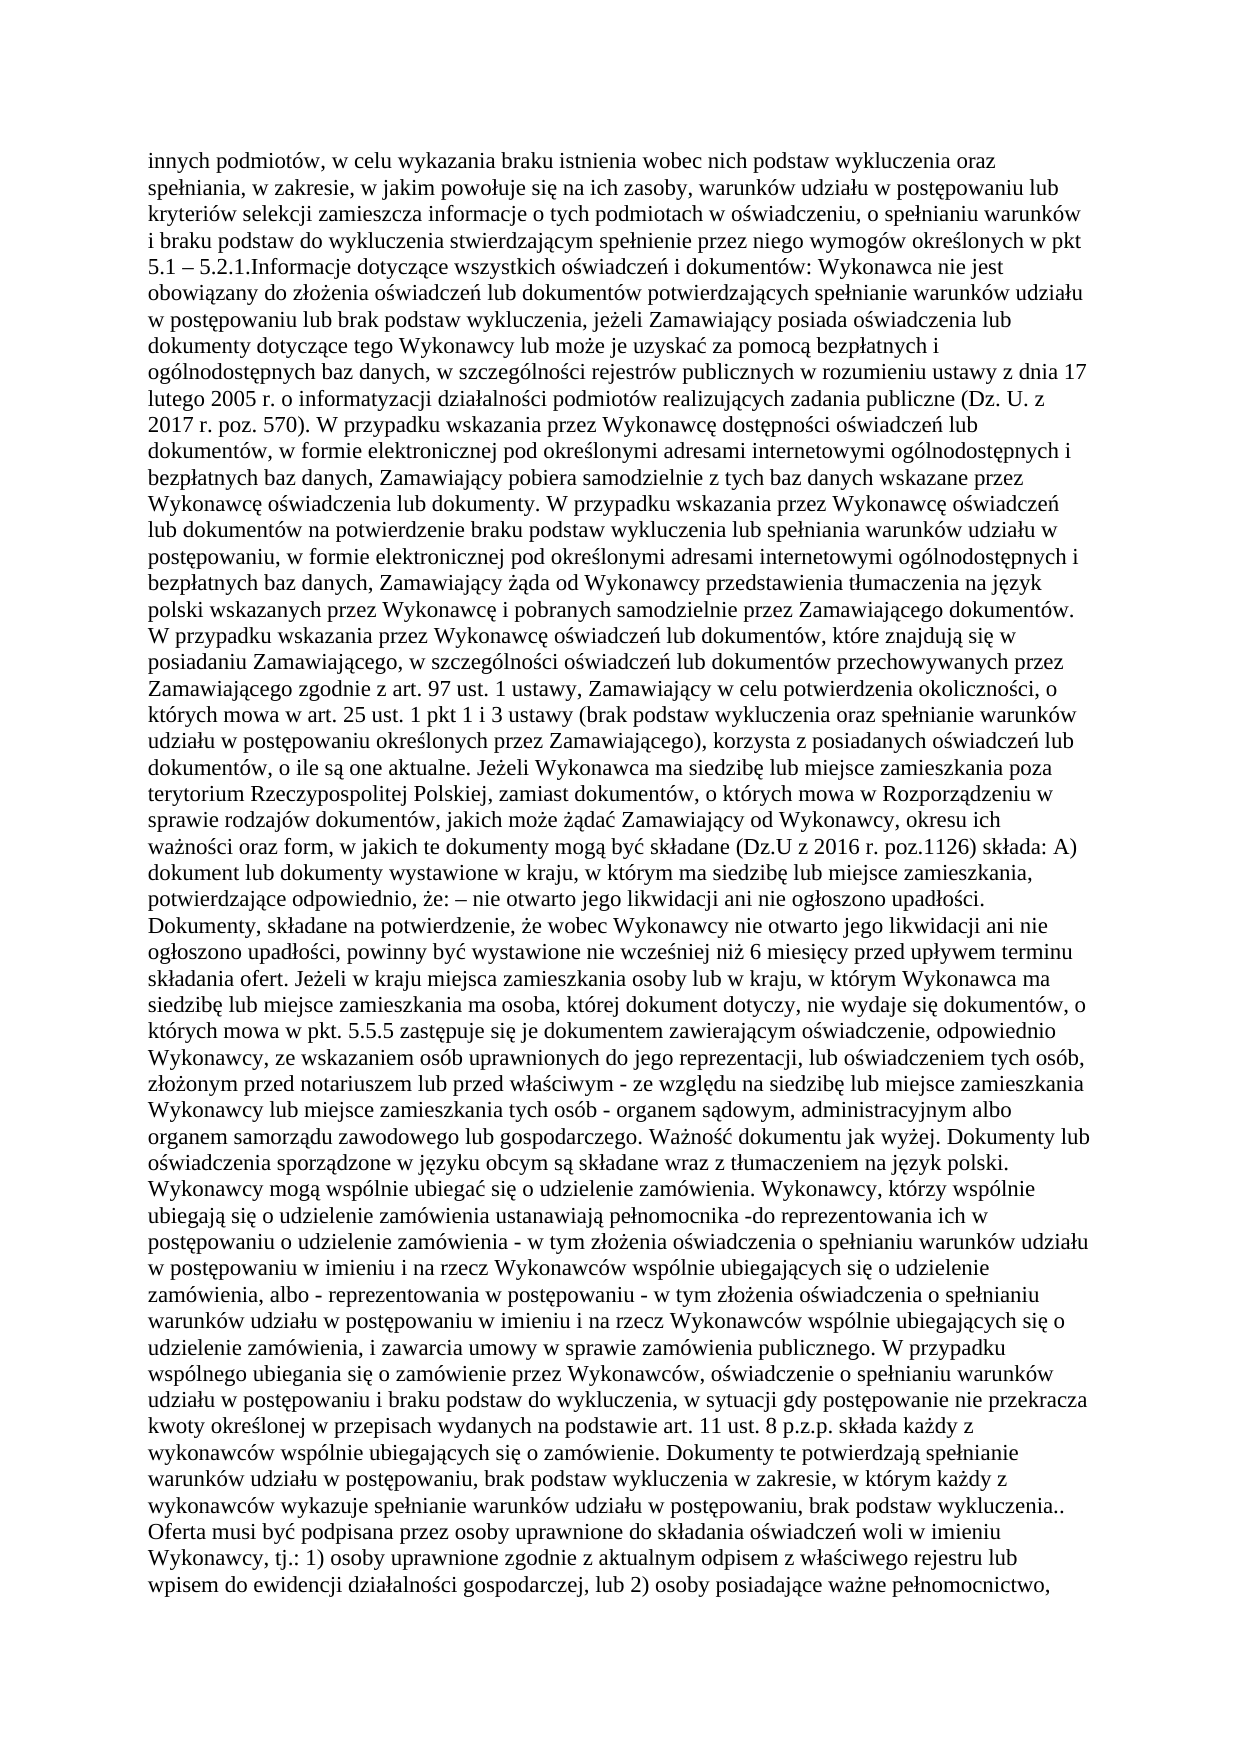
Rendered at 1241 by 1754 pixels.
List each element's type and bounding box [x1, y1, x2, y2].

text [148, 148, 1093, 1597]
